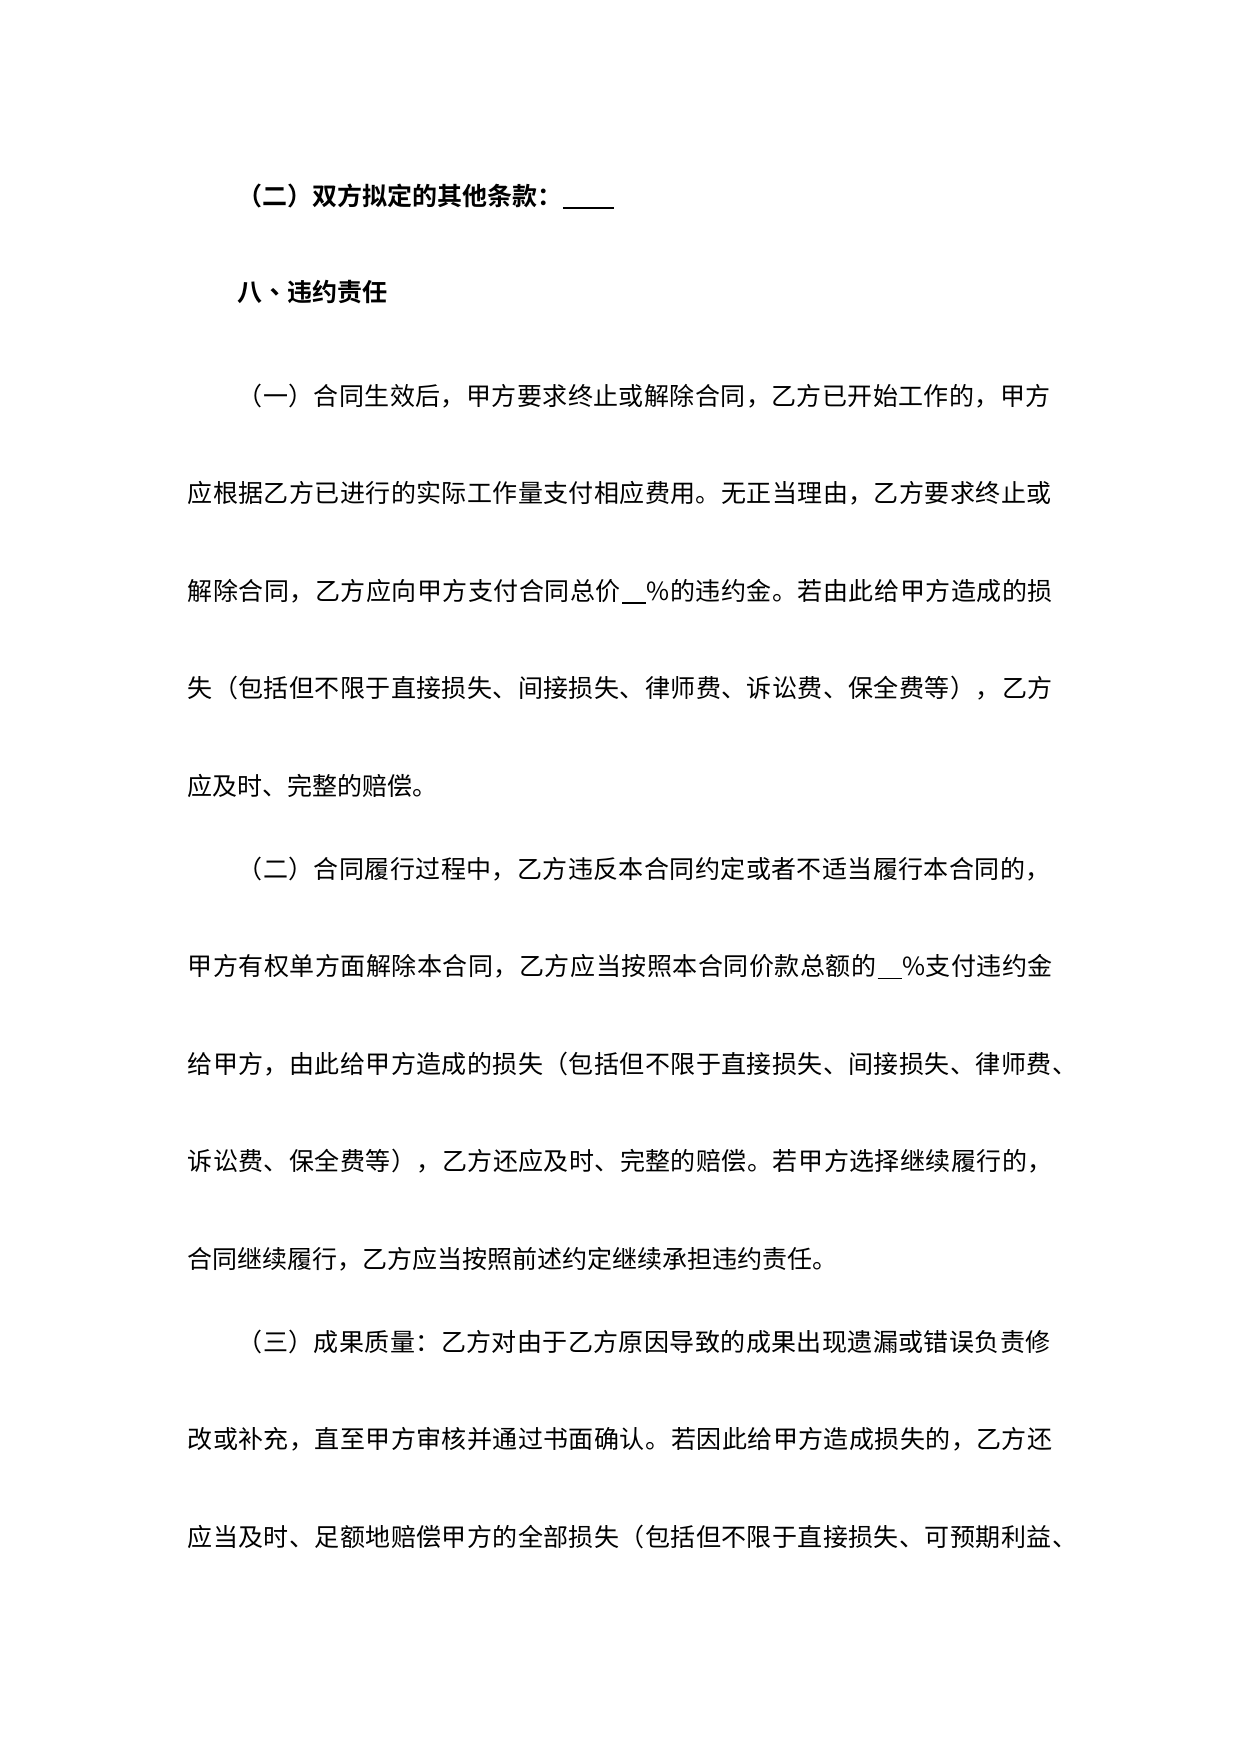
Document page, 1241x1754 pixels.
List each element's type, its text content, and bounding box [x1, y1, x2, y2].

text （二）双方拟定的其他条款： [187, 162, 1053, 227]
text 八、违约责任 [187, 258, 1053, 323]
text （一）合同生效后，甲方要求终止或解除合同，乙方已开始工作的，甲方应根据乙方已进行的实际工作量支付相应费用。无正当理由，乙方要求终止或解除合同，乙方应向甲方支付合同总价 %的违约金。若由此给甲方造成的损失（包括但不限于直接损失、间接损失、律师费、诉讼费、保全费等），乙方应及时、完整的赔偿。 [187, 362, 1053, 817]
text （二）合同履行过程中，乙方违反本合同约定或者不适当履行本合同的，甲方有权单方面解除本合同，乙方应当按照本合同价款总额的 %支付违约金给甲方，由此给甲方造成的损失（包括但不限于直接损失、间接损失、律师费、诉讼费、保全费等），乙方还应及时、完整的赔偿。若甲方选择继续履行的，合同继续履行，乙方应当按照前述约定继续承担违约责任。 [187, 835, 1053, 1290]
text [187, 1308, 1053, 1568]
